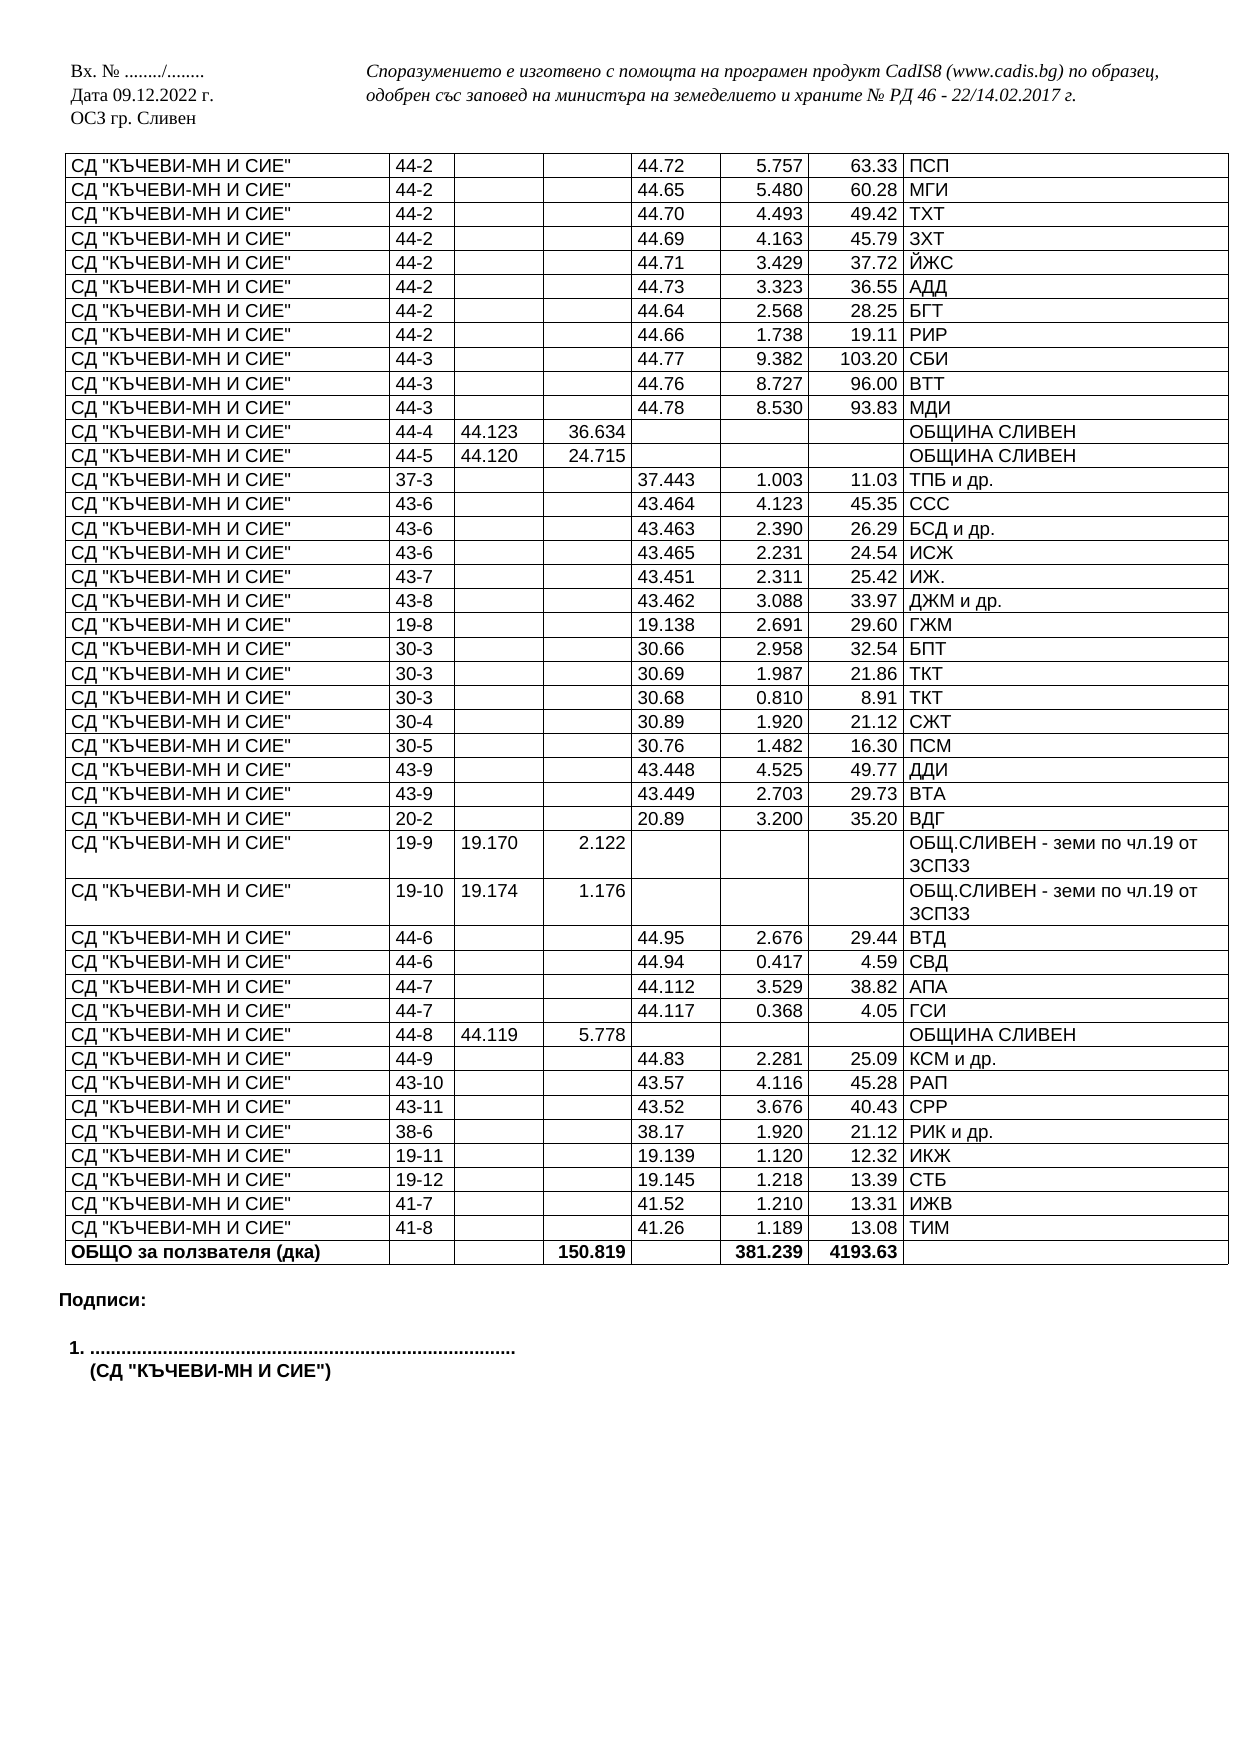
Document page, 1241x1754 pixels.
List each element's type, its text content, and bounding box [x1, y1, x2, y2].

table_cell [544, 565, 631, 588]
table_cell 4.116 [721, 1071, 808, 1094]
table_cell СВД [904, 951, 1228, 974]
table_cell [544, 1168, 631, 1191]
table_cell 44-3 [390, 372, 454, 395]
table_cell 44-7 [390, 999, 454, 1022]
table_cell 2.231 [721, 541, 808, 564]
table_cell [544, 1096, 631, 1119]
table_cell 44.69 [632, 227, 720, 250]
table_cell 29.44 [809, 926, 903, 949]
table_cell 44-8 [390, 1023, 454, 1046]
table_cell 2.958 [721, 638, 808, 661]
table_cell ВТД [904, 926, 1228, 949]
table_cell ОБЩ.СЛИВЕН - земи по чл.19 от ЗСПЗЗ [904, 879, 1228, 925]
table_cell [809, 444, 903, 467]
table_cell 44-2 [390, 203, 454, 226]
table_cell 1.003 [721, 468, 808, 491]
table_cell СБИ [904, 348, 1228, 371]
table_cell [455, 396, 543, 419]
table_cell [455, 1216, 543, 1239]
table_cell 19.145 [632, 1168, 720, 1191]
table_cell [544, 975, 631, 998]
table_cell СД "КЪЧЕВИ-МН И СИЕ" [66, 734, 389, 757]
table_cell [721, 879, 808, 925]
table_cell 43-11 [390, 1096, 454, 1119]
table_cell 44.119 [455, 1023, 543, 1046]
table_cell 13.31 [809, 1192, 903, 1215]
table_cell [544, 1144, 631, 1167]
table_cell [544, 348, 631, 371]
table_cell 44-2 [390, 154, 454, 177]
table_cell 103.20 [809, 348, 903, 371]
table_cell 5.778 [544, 1023, 631, 1046]
table_cell 13.39 [809, 1168, 903, 1191]
table_cell СД "КЪЧЕВИ-МН И СИЕ" [66, 541, 389, 564]
table_cell 1.920 [721, 710, 808, 733]
table_cell 44.72 [632, 154, 720, 177]
table_cell СД "КЪЧЕВИ-МН И СИЕ" [66, 831, 389, 878]
table_cell 45.28 [809, 1071, 903, 1094]
table_cell 25.42 [809, 565, 903, 588]
table_cell 24.54 [809, 541, 903, 564]
table_cell ДЖМ и др. [904, 589, 1228, 612]
table_cell ТПБ и др. [904, 468, 1228, 491]
table_cell [544, 951, 631, 974]
table_cell [455, 613, 543, 636]
table_cell СД "КЪЧЕВИ-МН И СИЕ" [66, 348, 389, 371]
table_cell 44.117 [632, 999, 720, 1022]
table_cell МГИ [904, 178, 1228, 201]
table_cell 44-7 [390, 975, 454, 998]
table_cell 13.08 [809, 1216, 903, 1239]
table_cell 35.20 [809, 807, 903, 830]
table_cell 43.451 [632, 565, 720, 588]
table_cell СД "КЪЧЕВИ-МН И СИЕ" [66, 372, 389, 395]
table_cell 3.323 [721, 275, 808, 298]
table_cell 2.568 [721, 299, 808, 322]
table_cell 2.691 [721, 613, 808, 636]
table_cell 43-7 [390, 565, 454, 588]
table_cell 38.82 [809, 975, 903, 998]
table_cell [632, 444, 720, 467]
table_cell 20-2 [390, 807, 454, 830]
table_cell [721, 444, 808, 467]
table_cell 21.12 [809, 1120, 903, 1143]
table_cell [544, 517, 631, 540]
text Подписи: [58, 1288, 1182, 1312]
table_cell 49.77 [809, 758, 903, 781]
table_cell МДИ [904, 396, 1228, 419]
table_cell 5.757 [721, 154, 808, 177]
table_cell 30-5 [390, 734, 454, 757]
table_cell [544, 227, 631, 250]
table_cell 19.174 [455, 879, 543, 925]
table_cell 44-3 [390, 348, 454, 371]
table_cell [455, 1241, 543, 1264]
table_cell 1.176 [544, 879, 631, 925]
table_cell СД "КЪЧЕВИ-МН И СИЕ" [66, 420, 389, 443]
table_cell ССС [904, 493, 1228, 516]
table_cell [455, 662, 543, 685]
table_cell 29.60 [809, 613, 903, 636]
table_cell 2.676 [721, 926, 808, 949]
table_cell [455, 1071, 543, 1094]
table_cell ГЖМ [904, 613, 1228, 636]
table_cell 26.29 [809, 517, 903, 540]
table_cell ИЖВ [904, 1192, 1228, 1215]
table_cell [632, 1241, 720, 1264]
table_cell 43-8 [390, 589, 454, 612]
table_cell [455, 1120, 543, 1143]
table_cell 43.463 [632, 517, 720, 540]
table_cell [455, 154, 543, 177]
table_cell 44-2 [390, 323, 454, 346]
table_cell КСМ и др. [904, 1047, 1228, 1070]
table_cell 37-3 [390, 468, 454, 491]
table_cell 44.71 [632, 251, 720, 274]
table_cell [721, 420, 808, 443]
table_cell 1.738 [721, 323, 808, 346]
table_cell 19-9 [390, 831, 454, 878]
table_cell СД "КЪЧЕВИ-МН И СИЕ" [66, 1071, 389, 1094]
table_cell [455, 758, 543, 781]
table_cell СД "КЪЧЕВИ-МН И СИЕ" [66, 638, 389, 661]
table_cell [455, 178, 543, 201]
table_cell 32.54 [809, 638, 903, 661]
table_cell [455, 372, 543, 395]
table_cell ОБЩИНА СЛИВЕН [904, 444, 1228, 467]
table_cell 41-8 [390, 1216, 454, 1239]
table_cell 45.35 [809, 493, 903, 516]
table_cell 43.52 [632, 1096, 720, 1119]
table_cell ТИМ [904, 1216, 1228, 1239]
table_cell [455, 1096, 543, 1119]
table_cell 44.73 [632, 275, 720, 298]
table_cell 2.703 [721, 783, 808, 806]
table_cell 44-2 [390, 251, 454, 274]
table_cell СД "КЪЧЕВИ-МН И СИЕ" [66, 444, 389, 467]
table_cell РАП [904, 1071, 1228, 1094]
table_cell 45.79 [809, 227, 903, 250]
table_cell 43.448 [632, 758, 720, 781]
table_cell СД "КЪЧЕВИ-МН И СИЕ" [66, 999, 389, 1022]
table_cell БСД и др. [904, 517, 1228, 540]
table_cell [455, 517, 543, 540]
table_cell 2.311 [721, 565, 808, 588]
table_cell 36.634 [544, 420, 631, 443]
table_cell ОБЩ.СЛИВЕН - земи по чл.19 от ЗСПЗЗ [904, 831, 1228, 878]
table_cell СД "КЪЧЕВИ-МН И СИЕ" [66, 203, 389, 226]
table_cell 1.210 [721, 1192, 808, 1215]
table_cell [455, 203, 543, 226]
table_cell 3.429 [721, 251, 808, 274]
table_cell 38.17 [632, 1120, 720, 1143]
table_cell [809, 879, 903, 925]
table_cell СД "КЪЧЕВИ-МН И СИЕ" [66, 1047, 389, 1070]
table_cell [544, 758, 631, 781]
table_cell [721, 1023, 808, 1046]
table_cell СД "КЪЧЕВИ-МН И СИЕ" [66, 951, 389, 974]
table_cell 2.390 [721, 517, 808, 540]
table_cell 4.05 [809, 999, 903, 1022]
table_cell 43-9 [390, 758, 454, 781]
table_cell 0.417 [721, 951, 808, 974]
table_cell СД "КЪЧЕВИ-МН И СИЕ" [66, 396, 389, 419]
table_cell [455, 493, 543, 516]
table_cell [455, 999, 543, 1022]
table_cell 43-6 [390, 541, 454, 564]
table_cell [455, 734, 543, 757]
table_cell ОБЩО за ползвателя (дка) [66, 1241, 389, 1264]
table_cell 44.83 [632, 1047, 720, 1070]
table_cell 36.55 [809, 275, 903, 298]
table_cell [390, 1241, 454, 1264]
table_cell 44.64 [632, 299, 720, 322]
table_cell 43-6 [390, 493, 454, 516]
table_cell [904, 1241, 1228, 1264]
table_cell [455, 565, 543, 588]
table_cell 30-3 [390, 638, 454, 661]
table_cell РИР [904, 323, 1228, 346]
table_cell СД "КЪЧЕВИ-МН И СИЕ" [66, 1216, 389, 1239]
table_cell 41.26 [632, 1216, 720, 1239]
table_cell [544, 926, 631, 949]
table_cell 2.281 [721, 1047, 808, 1070]
table_cell 19.11 [809, 323, 903, 346]
table_cell [809, 420, 903, 443]
table_cell [544, 1071, 631, 1094]
table_cell СД "КЪЧЕВИ-МН И СИЕ" [66, 807, 389, 830]
table_cell АДД [904, 275, 1228, 298]
table_cell [455, 1168, 543, 1191]
table_cell ДДИ [904, 758, 1228, 781]
table_cell 5.480 [721, 178, 808, 201]
table_cell СД "КЪЧЕВИ-МН И СИЕ" [66, 1023, 389, 1046]
table_cell СД "КЪЧЕВИ-МН И СИЕ" [66, 1144, 389, 1167]
table_cell [544, 999, 631, 1022]
table_cell 19-10 [390, 879, 454, 925]
table_cell СД "КЪЧЕВИ-МН И СИЕ" [66, 1096, 389, 1119]
table_cell 25.09 [809, 1047, 903, 1070]
table_cell 19.139 [632, 1144, 720, 1167]
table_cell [66, 154, 389, 177]
table_cell 19.170 [455, 831, 543, 878]
table_cell 43-10 [390, 1071, 454, 1094]
table_cell СД "КЪЧЕВИ-МН И СИЕ" [66, 589, 389, 612]
table_cell [544, 154, 631, 177]
table_cell 3.676 [721, 1096, 808, 1119]
table_cell ГСИ [904, 999, 1228, 1022]
table_cell 93.83 [809, 396, 903, 419]
table_cell [544, 299, 631, 322]
table_cell СД "КЪЧЕВИ-МН И СИЕ" [66, 517, 389, 540]
table_cell ОБЩИНА СЛИВЕН [904, 1023, 1228, 1046]
table_cell 8.530 [721, 396, 808, 419]
table_cell 19-11 [390, 1144, 454, 1167]
table_cell 2.122 [544, 831, 631, 878]
table_cell [455, 686, 543, 709]
table_cell [455, 348, 543, 371]
table_cell 4.525 [721, 758, 808, 781]
table_cell 43.462 [632, 589, 720, 612]
table_cell 44-2 [390, 299, 454, 322]
table_cell 11.03 [809, 468, 903, 491]
table_cell [544, 638, 631, 661]
table_cell ЙЖС [904, 251, 1228, 274]
table_cell БГТ [904, 299, 1228, 322]
table_cell СД "КЪЧЕВИ-МН И СИЕ" [66, 686, 389, 709]
table_cell 44-5 [390, 444, 454, 467]
table_cell [455, 710, 543, 733]
table_cell [809, 831, 903, 878]
table_cell [455, 926, 543, 949]
table_cell СД "КЪЧЕВИ-МН И СИЕ" [66, 275, 389, 298]
table_cell 8.727 [721, 372, 808, 395]
table_cell СРР [904, 1096, 1228, 1119]
table_cell СД "КЪЧЕВИ-МН И СИЕ" [66, 565, 389, 588]
table_cell 30.89 [632, 710, 720, 733]
table_cell 44-6 [390, 926, 454, 949]
table_cell 1.920 [721, 1120, 808, 1143]
table_cell 1.482 [721, 734, 808, 757]
table_cell ТКТ [904, 686, 1228, 709]
table_cell [455, 951, 543, 974]
table_cell СД "КЪЧЕВИ-МН И СИЕ" [66, 662, 389, 685]
table_cell [544, 807, 631, 830]
table_cell 44.94 [632, 951, 720, 974]
table_cell 20.89 [632, 807, 720, 830]
table_cell СД "КЪЧЕВИ-МН И СИЕ" [66, 926, 389, 949]
table_cell [455, 323, 543, 346]
table_cell СД "КЪЧЕВИ-МН И СИЕ" [66, 1192, 389, 1215]
table_cell ПСМ [904, 734, 1228, 757]
table_cell ИЖ. [904, 565, 1228, 588]
table_cell 21.86 [809, 662, 903, 685]
table_cell ВТТ [904, 372, 1228, 395]
table_cell [544, 251, 631, 274]
table_cell СД "КЪЧЕВИ-МН И СИЕ" [66, 879, 389, 925]
table_cell 30.76 [632, 734, 720, 757]
table_cell 21.12 [809, 710, 903, 733]
table_cell 1.987 [721, 662, 808, 685]
table_cell 0.368 [721, 999, 808, 1022]
table_cell 28.25 [809, 299, 903, 322]
table_cell 381.239 [721, 1241, 808, 1264]
table_cell СД "КЪЧЕВИ-МН И СИЕ" [66, 468, 389, 491]
table_cell 44.95 [632, 926, 720, 949]
table_cell 43-6 [390, 517, 454, 540]
table_cell 4.163 [721, 227, 808, 250]
table_cell СД "КЪЧЕВИ-МН И СИЕ" [66, 613, 389, 636]
table_cell [544, 541, 631, 564]
table_cell СД "КЪЧЕВИ-МН И СИЕ" [66, 493, 389, 516]
table_cell 63.33 [809, 154, 903, 177]
table_cell СД "КЪЧЕВИ-МН И СИЕ" [66, 227, 389, 250]
table_cell 19-12 [390, 1168, 454, 1191]
table_cell 30.66 [632, 638, 720, 661]
table_cell [544, 372, 631, 395]
table_cell 4.493 [721, 203, 808, 226]
table_cell 3.200 [721, 807, 808, 830]
table_cell ВТА [904, 783, 1228, 806]
table_cell 30-4 [390, 710, 454, 733]
table_cell 33.97 [809, 589, 903, 612]
table_cell 44.65 [632, 178, 720, 201]
table_cell [632, 831, 720, 878]
text (СД "КЪЧЕВИ-МН И СИЕ") [58, 1359, 1182, 1382]
table_cell [544, 734, 631, 757]
table_cell БПТ [904, 638, 1228, 661]
table_cell 4193.63 [809, 1241, 903, 1264]
table_cell СД "КЪЧЕВИ-МН И СИЕ" [66, 783, 389, 806]
table_cell 3.088 [721, 589, 808, 612]
table_cell ИСЖ [904, 541, 1228, 564]
table_cell [455, 227, 543, 250]
table_cell 24.715 [544, 444, 631, 467]
table_cell [455, 251, 543, 274]
table_cell 40.43 [809, 1096, 903, 1119]
table_cell 3.529 [721, 975, 808, 998]
table_cell 30.68 [632, 686, 720, 709]
table_cell 41-7 [390, 1192, 454, 1215]
table_cell 44.120 [455, 444, 543, 467]
table_cell 44.70 [632, 203, 720, 226]
table_cell [544, 662, 631, 685]
table_cell [455, 807, 543, 830]
table_cell [455, 541, 543, 564]
table_cell СД "КЪЧЕВИ-МН И СИЕ" [66, 758, 389, 781]
table_cell 43.449 [632, 783, 720, 806]
table_cell 43.465 [632, 541, 720, 564]
text 1. .................................................................................. [58, 1335, 1182, 1359]
table_cell 44-9 [390, 1047, 454, 1070]
table_cell [544, 275, 631, 298]
table_cell 41.52 [632, 1192, 720, 1215]
table_cell СД "КЪЧЕВИ-МН И СИЕ" [66, 710, 389, 733]
table_cell 4.59 [809, 951, 903, 974]
table_cell ТКТ [904, 662, 1228, 685]
table_cell [544, 589, 631, 612]
table_cell 30.69 [632, 662, 720, 685]
table_cell 44.112 [632, 975, 720, 998]
table_cell 44-2 [390, 178, 454, 201]
table_cell [544, 468, 631, 491]
table_cell 43-9 [390, 783, 454, 806]
table_cell ТХТ [904, 203, 1228, 226]
table_cell ОБЩИНА СЛИВЕН [904, 420, 1228, 443]
table_cell [544, 178, 631, 201]
table_cell [455, 299, 543, 322]
table_cell СД "КЪЧЕВИ-МН И СИЕ" [66, 178, 389, 201]
table_cell 16.30 [809, 734, 903, 757]
table_cell 60.28 [809, 178, 903, 201]
table_cell 43.464 [632, 493, 720, 516]
table_cell ЗХТ [904, 227, 1228, 250]
table_cell 37.443 [632, 468, 720, 491]
table_cell СД "КЪЧЕВИ-МН И СИЕ" [66, 975, 389, 998]
table_cell [544, 1047, 631, 1070]
table_cell СЖТ [904, 710, 1228, 733]
table_cell ВДГ [904, 807, 1228, 830]
table_cell 44-6 [390, 951, 454, 974]
table_cell 1.120 [721, 1144, 808, 1167]
table_cell СТБ [904, 1168, 1228, 1191]
table_cell СД "КЪЧЕВИ-МН И СИЕ" [66, 1168, 389, 1191]
table_cell 0.810 [721, 686, 808, 709]
table_cell 49.42 [809, 203, 903, 226]
table_cell [544, 710, 631, 733]
table_cell [721, 831, 808, 878]
table_cell [455, 468, 543, 491]
table_cell [544, 1120, 631, 1143]
table_cell 8.91 [809, 686, 903, 709]
table_cell [544, 493, 631, 516]
table_cell СД "КЪЧЕВИ-МН И СИЕ" [66, 323, 389, 346]
table_cell 30-3 [390, 686, 454, 709]
table_cell [544, 203, 631, 226]
table_cell [544, 1216, 631, 1239]
table_cell АПА [904, 975, 1228, 998]
table_cell 9.382 [721, 348, 808, 371]
table_cell 44.78 [632, 396, 720, 419]
table_cell 44.123 [455, 420, 543, 443]
table_cell [455, 975, 543, 998]
table_cell СД "КЪЧЕВИ-МН И СИЕ" [66, 251, 389, 274]
table_cell 12.32 [809, 1144, 903, 1167]
table_cell 44.66 [632, 323, 720, 346]
table_cell [544, 396, 631, 419]
table_cell [632, 1023, 720, 1046]
table_cell ИКЖ [904, 1144, 1228, 1167]
table_cell 150.819 [544, 1241, 631, 1264]
table_cell [455, 275, 543, 298]
table_cell 29.73 [809, 783, 903, 806]
table_cell 44-4 [390, 420, 454, 443]
table_cell 44.77 [632, 348, 720, 371]
table_cell [809, 1023, 903, 1046]
table_cell 44-2 [390, 275, 454, 298]
table_cell 38-6 [390, 1120, 454, 1143]
table_cell [544, 686, 631, 709]
table_cell [544, 1192, 631, 1215]
table_cell [455, 638, 543, 661]
table_cell [455, 1047, 543, 1070]
table_cell СД "КЪЧЕВИ-МН И СИЕ" [66, 1120, 389, 1143]
table_cell [544, 783, 631, 806]
table_cell 37.72 [809, 251, 903, 274]
table_cell [455, 589, 543, 612]
table_cell 43.57 [632, 1071, 720, 1094]
table_cell РИК и др. [904, 1120, 1228, 1143]
table_cell 44-3 [390, 396, 454, 419]
table_cell 44.76 [632, 372, 720, 395]
table_cell 30-3 [390, 662, 454, 685]
table_cell [455, 783, 543, 806]
table_cell [455, 1192, 543, 1215]
table_cell [632, 879, 720, 925]
table_cell [455, 1144, 543, 1167]
table_cell ПСП [904, 154, 1228, 177]
table_cell 19.138 [632, 613, 720, 636]
table_cell 44-2 [390, 227, 454, 250]
table_cell 4.123 [721, 493, 808, 516]
table_cell 1.218 [721, 1168, 808, 1191]
table_cell [544, 613, 631, 636]
table_cell 19-8 [390, 613, 454, 636]
table_cell [544, 323, 631, 346]
table_cell [632, 420, 720, 443]
table_cell 1.189 [721, 1216, 808, 1239]
table_cell СД "КЪЧЕВИ-МН И СИЕ" [66, 299, 389, 322]
table_cell 96.00 [809, 372, 903, 395]
